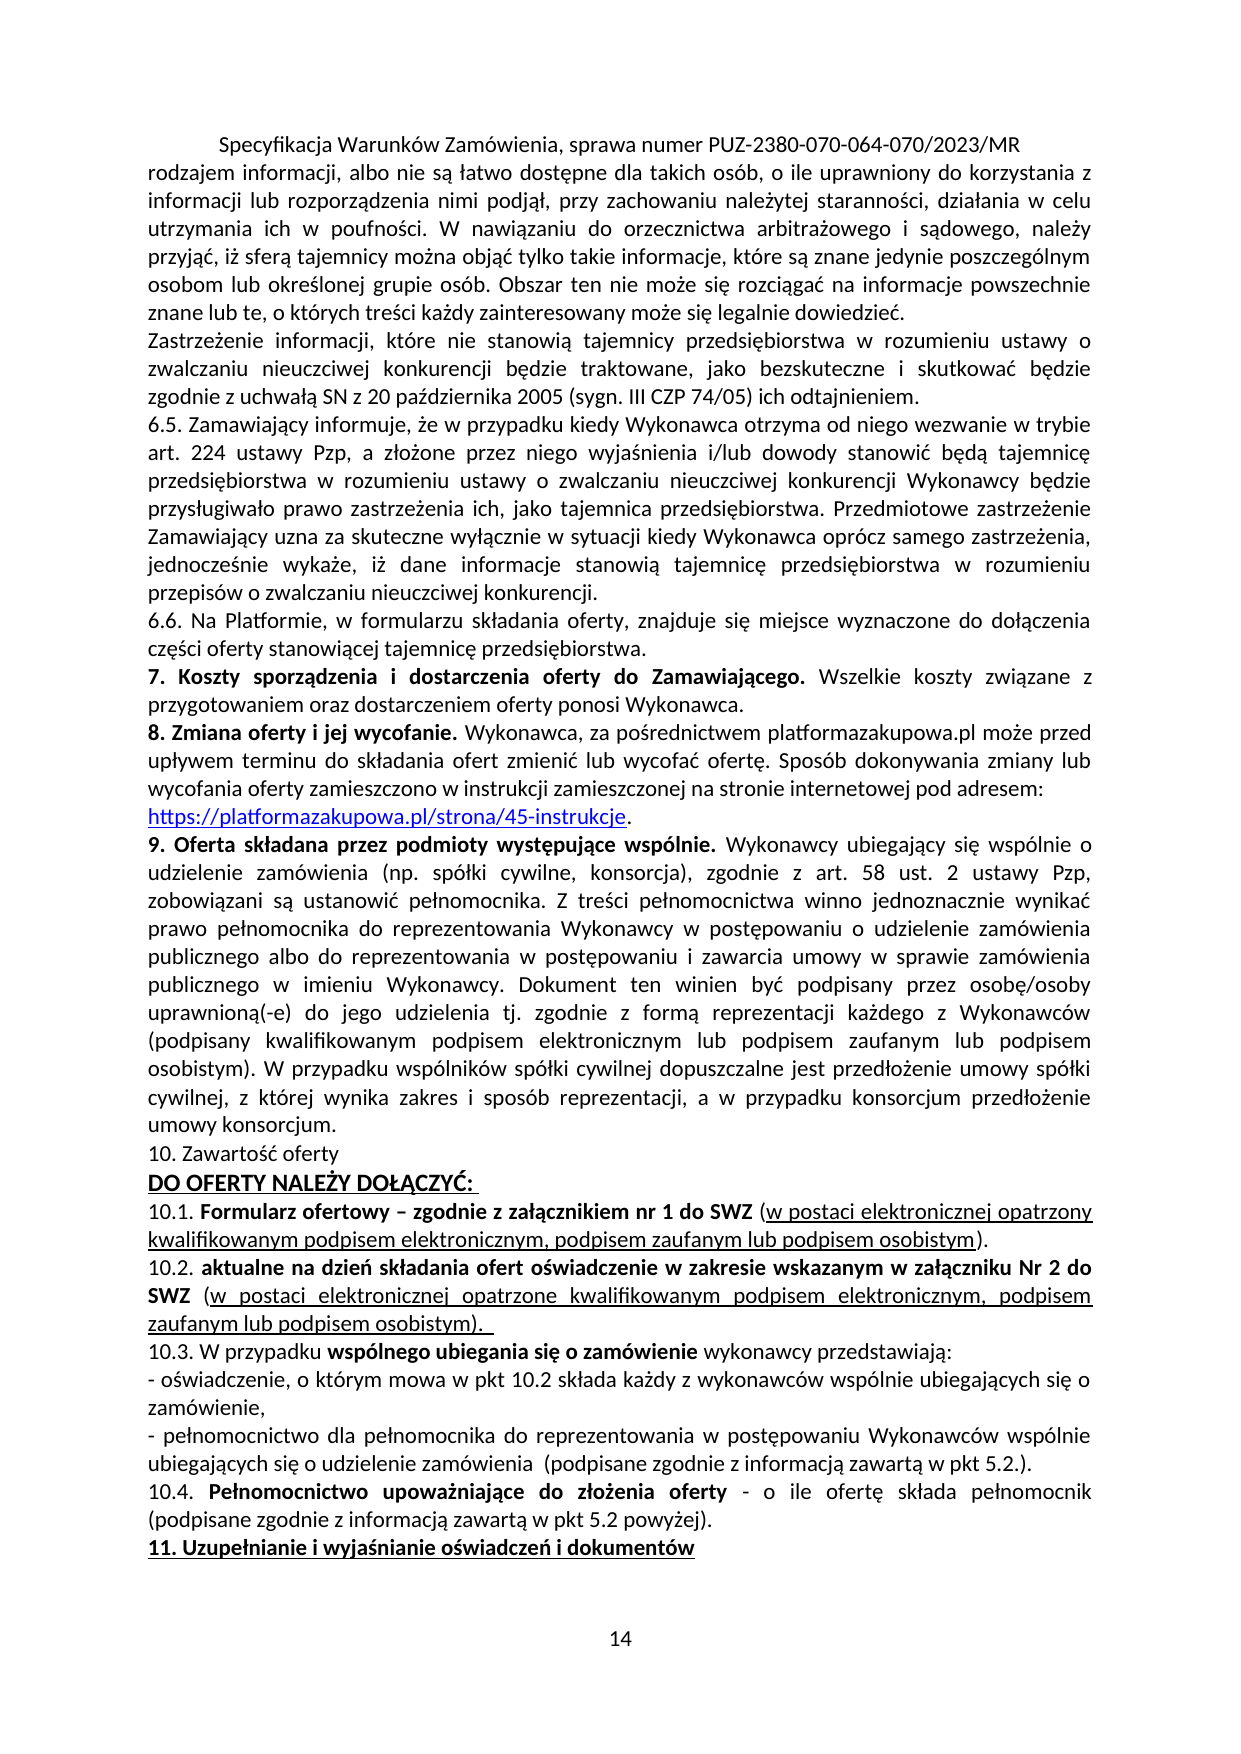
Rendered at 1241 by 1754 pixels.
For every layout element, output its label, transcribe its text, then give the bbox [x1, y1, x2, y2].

text Zastrzeżenie informacji, które nie stanowią tajemnicy przedsiębiorstwa w rozumieniu ustawy o zwalczaniu nieuczciwej konkurencji będzie traktowane, jako bezskuteczne i skutkować będzie zgodnie z uchwałą SN z 20 października 2005 (sygn. III CZP 74/05) ich odtajnieniem. [148, 326, 1092, 410]
text 10.1. Formularz ofertowy – zgodnie z załącznikiem nr 1 do SWZ (w postaci elektronicznej opatrzony kwalifikowanym podpisem elektronicznym, podpisem zaufanym lub podpisem osobistym). [148, 1197, 1092, 1253]
text 6.5. Zamawiający informuje, że w przypadku kiedy Wykonawca otrzyma od niego wezwanie w trybie art. 224 ustawy Pzp, a złożone przez niego wyjaśnienia i/lub dowody stanowić będą tajemnicę przedsiębiorstwa w rozumieniu ustawy o zwalczaniu nieuczciwej konkurencji Wykonawcy będzie przysługiwało prawo zastrzeżenia ich, jako tajemnica przedsiębiorstwa. Przedmiotowe zastrzeżenie Zamawiający uzna za skuteczne wyłącznie w sytuacji kiedy Wykonawca oprócz samego zastrzeżenia, jednocześnie wykaże, iż dane informacje stanowią tajemnicę przedsiębiorstwa w rozumieniu przepisów o zwalczaniu nieuczciwej konkurencji. [148, 410, 1092, 606]
text 11. Uzupełnianie i wyjaśnianie oświadczeń i dokumentów [148, 1533, 1092, 1561]
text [148, 158, 1092, 326]
text 6.6. Na Platformie, w formularzu składania oferty, znajduje się miejsce wyznaczone do dołączenia części oferty stanowiącej tajemnicę przedsiębiorstwa. [148, 606, 1092, 662]
text https://platformazakupowa.pl/strona/45-instrukcje. [148, 802, 1092, 830]
text - pełnomocnictwo dla pełnomocnika do reprezentowania w postępowaniu Wykonawców wspólnie ubiegających się o udzielenie zamówienia (podpisane zgodnie z informacją zawartą w pkt 5.2.). [148, 1421, 1092, 1477]
text - oświadczenie, o którym mowa w pkt 10.2 składa każdy z wykonawców wspólnie ubiegających się o zamówienie, [148, 1365, 1092, 1421]
text 10.4. Pełnomocnictwo upoważniające do złożenia oferty - o ile ofertę składa pełnomocnik (podpisane zgodnie z informacją zawartą w pkt 5.2 powyżej). [148, 1477, 1092, 1533]
text 10. Zawartość oferty [148, 1139, 1092, 1167]
text 8. Zmiana oferty i jej wycofanie. Wykonawca, za pośrednictwem platformazakupowa.pl może przed upływem terminu do składania ofert zmienić lub wycofać ofertę. Sposób dokonywania zmiany lub wycofania oferty zamieszczono w instrukcji zamieszczonej na stronie internetowej pod adresem: [148, 718, 1092, 802]
text 10.3. W przypadku wspólnego ubiegania się o zamówienie wykonawcy przedstawiają: [148, 1337, 1092, 1365]
text DO OFERTY NALEŻY DOŁĄCZYĆ: [148, 1167, 1092, 1197]
text 10.2. aktualne na dzień składania ofert oświadczenie w zakresie wskazanym w załączniku Nr 2 do SWZ (w postaci elektronicznej opatrzone kwalifikowanym podpisem elektronicznym, podpisem zaufanym lub podpisem osobistym). [148, 1253, 1092, 1337]
text 9. Oferta składana przez podmioty występujące wspólnie. Wykonawcy ubiegający się wspólnie o udzielenie zamówienia (np. spółki cywilne, konsorcja), zgodnie z art. 58 ust. 2 ustawy Pzp, zobowiązani są ustanowić pełnomocnika. Z treści pełnomocnictwa winno jednoznacznie wynikać prawo pełnomocnika do reprezentowania Wykonawcy w postępowaniu o udzielenie zamówienia publicznego albo do reprezentowania w postępowaniu i zawarcia umowy w sprawie zamówienia publicznego w imieniu Wykonawcy. Dokument ten winien być podpisany przez osobę/osoby uprawnioną(-e) do jego udzielenia tj. zgodnie z formą reprezentacji każdego z Wykonawców (podpisany kwalifikowanym podpisem elektronicznym lub podpisem zaufanym lub podpisem osobistym). W przypadku wspólników spółki cywilnej dopuszczalne jest przedłożenie umowy spółki cywilnej, z której wynika zakres i sposób reprezentacji, a w przypadku konsorcjum przedłożenie umowy konsorcjum. [148, 830, 1092, 1139]
text 7. Koszty sporządzenia i dostarczenia oferty do Zamawiającego. Wszelkie koszty związane z przygotowaniem oraz dostarczeniem oferty ponosi Wykonawca. [148, 662, 1092, 718]
